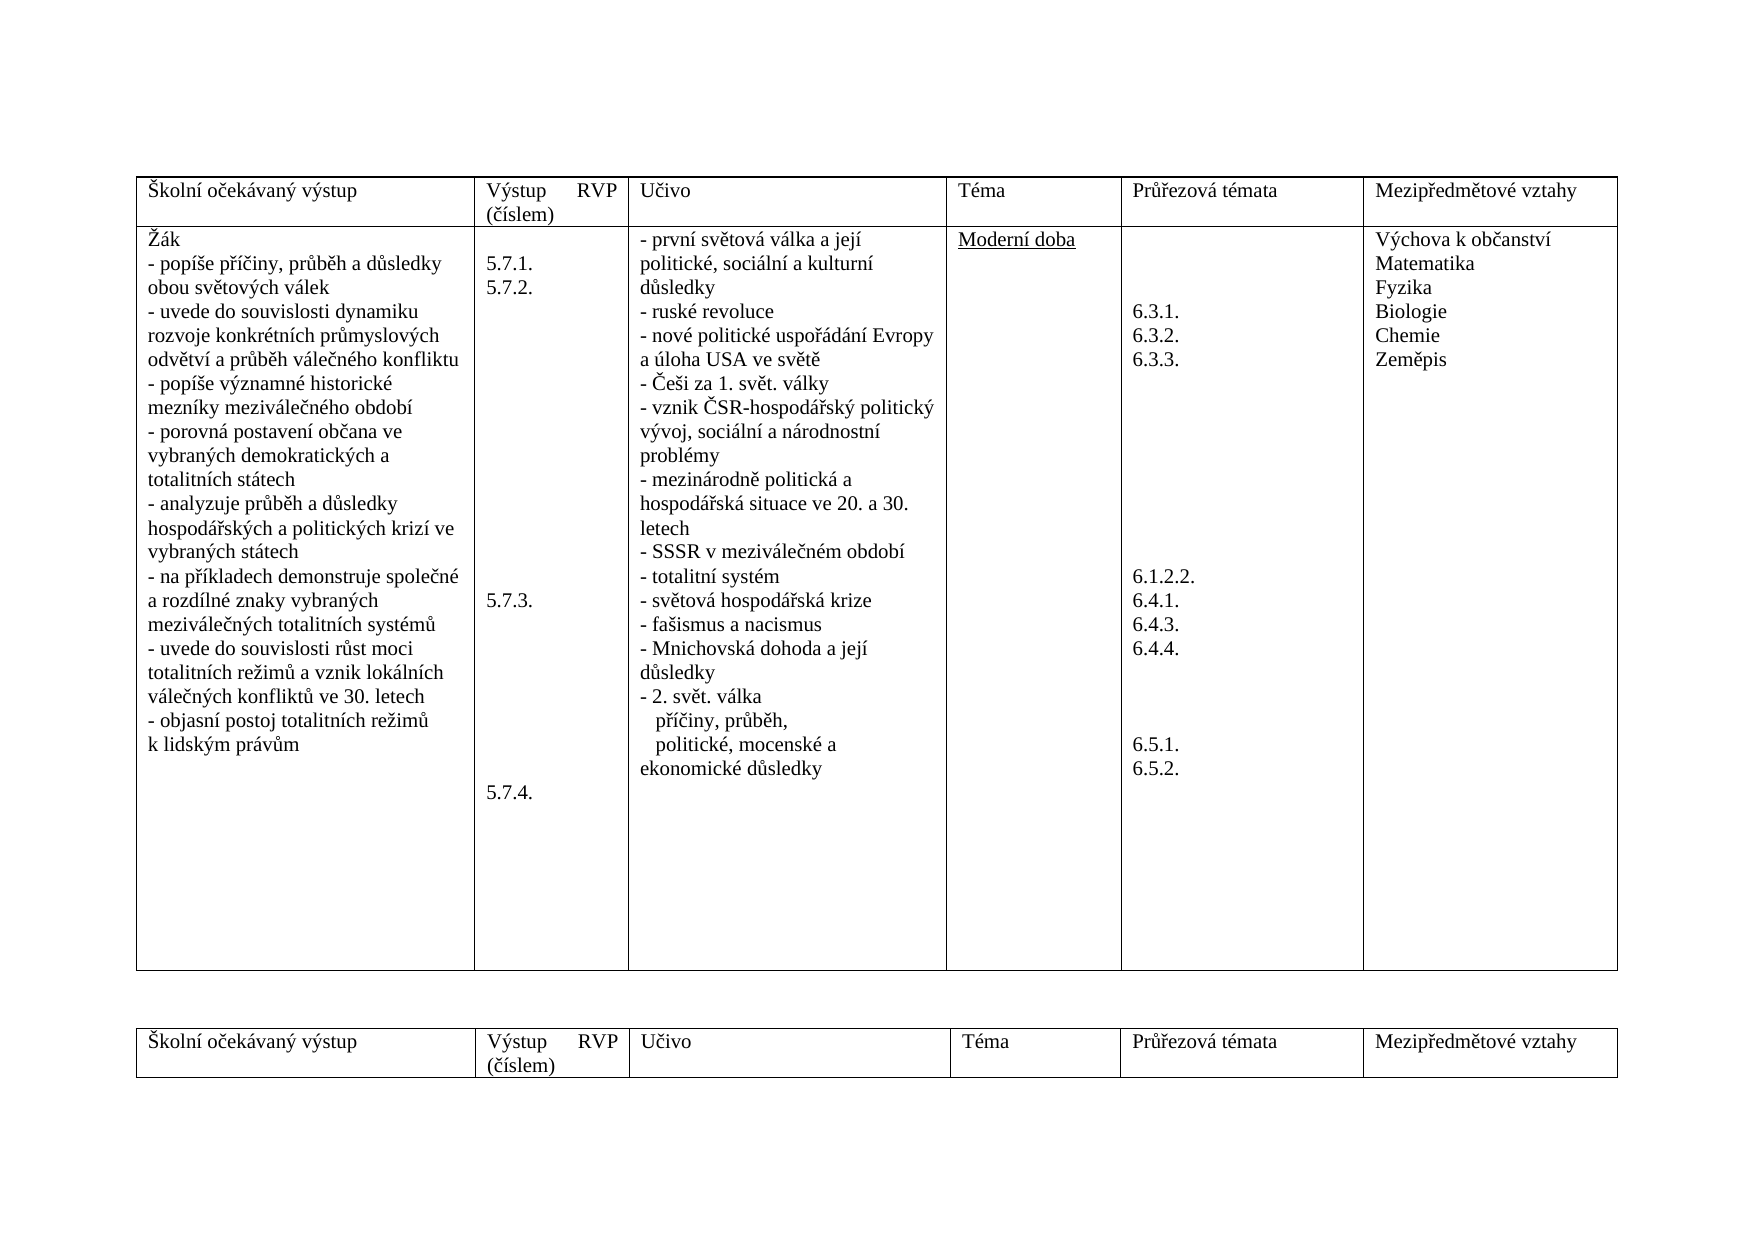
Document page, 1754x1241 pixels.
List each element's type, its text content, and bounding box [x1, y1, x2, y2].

table_cell 5.7.1. 5.7.2. 5.7.3. 5.7.4. [475, 227, 628, 969]
table_header Učivo [629, 178, 946, 226]
table_header Školní očekávaný výstup [137, 1029, 475, 1077]
table_header Výstup RVP (číslem) [476, 1029, 629, 1077]
table_header Průřezová témata [1121, 1029, 1363, 1077]
table_header Školní očekávaný výstup [137, 178, 474, 226]
table_cell Výchova k občanství Matematika Fyzika Biologie Chemie Zeměpis [1364, 227, 1617, 969]
table_header Mezipředmětové vztahy [1364, 178, 1617, 226]
table_cell Moderní doba [947, 227, 1121, 969]
table_cell Žák - popíše příčiny, průběh a důsledky obou světových válek - uvede do souvislosti dynamiku rozvoje konkrétních průmyslových odvětví a průběh válečného konfliktu - popíše významné historické mezníky meziválečného období - porovná postavení občana ve vybraných demokratických a totalitních státech - analyzuje průběh a důsledky hospodářských a politických krizí ve vybraných státech - na příkladech demonstruje společné a rozdílné znaky vybraných meziválečných totalitních systémů - uvede do souvislosti růst moci totalitních režimů a vznik lokálních válečných konfliktů ve 30. letech - objasní postoj totalitních režimů k lidským právům [137, 227, 474, 969]
table_header Téma [947, 178, 1121, 226]
table_header Mezipředmětové vztahy [1364, 1029, 1617, 1077]
table_header Učivo [630, 1029, 950, 1077]
table_header Průřezová témata [1122, 178, 1363, 226]
table_cell - první světová válka a její politické, sociální a kulturní důsledky - ruské revoluce - nové politické uspořádání Evropy a úloha USA ve světě - Češi za 1. svět. války - vznik ČSR-hospodářský politický vývoj, sociální a národnostní problémy - mezinárodně politická a hospodářská situace ve 30. letech - SSSR v meziválečném období - totalitní systém - světová hospodářská krize - fašismus a nacismus - Mnichovská dohoda a její důsledky - 2. svět. válka příčiny, průběh, politické, mocenské a ekonomické důsledky [629, 227, 946, 969]
table_cell 6.3.1. 6.3.2. 6.3.3. 6.1.2.2. 6.4.1. 6.4.3. 6.4.4. 6.5.1. 6.5.2. [1122, 227, 1363, 969]
table_header Výstup RVP (číslem) [475, 178, 628, 226]
table_header Téma [951, 1029, 1120, 1077]
